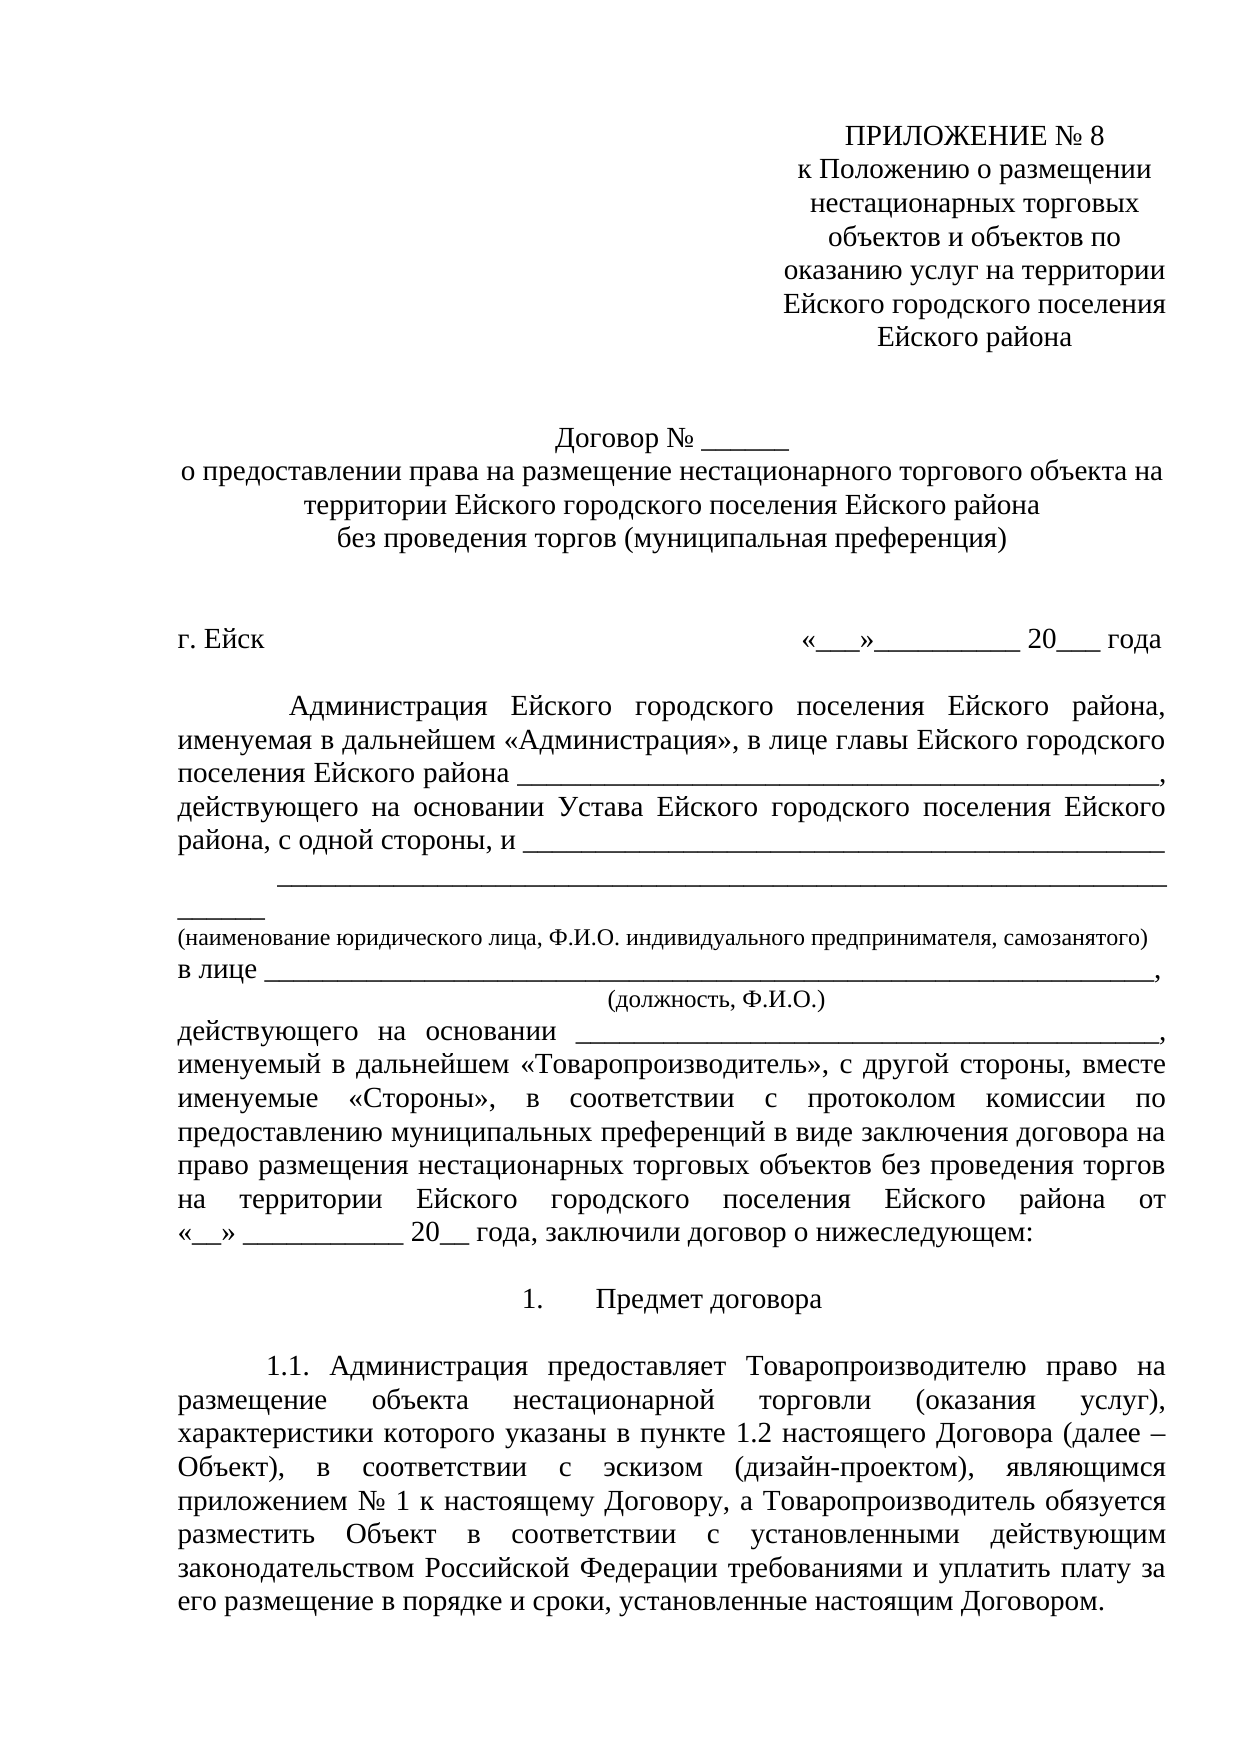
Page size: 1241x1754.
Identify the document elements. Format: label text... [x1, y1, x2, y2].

text Ейского городского поселения [177, 286, 1181, 319]
text Договор № ______ [177, 420, 1167, 453]
text ПРИЛОЖЕНИЕ № 8 [177, 118, 1181, 152]
text (должность, Ф.И.О.) [177, 984, 1167, 1013]
text Ейского района [177, 319, 1181, 353]
text нестационарных торговых [177, 185, 1181, 219]
text к Положению о размещении [177, 152, 1181, 185]
text объектов и объектов по [177, 219, 1181, 252]
text Администрация Ейского городского поселения Ейского района, именуемая в дальнейшем «Администрация», в лице главы Ейского городского поселения Ейского района ____________________________________________, действующего на основании Устава Ейского городского поселения Ейского района, с одной стороны, и ____________________________________________ [177, 688, 1167, 856]
text г. Ейск «___»__________ 20___ года [177, 621, 1181, 655]
text без проведения торгов (муниципальная преференция) [177, 521, 1167, 554]
text оказанию услуг на территории [177, 252, 1181, 286]
list Предмет договора [177, 1281, 1166, 1315]
text о предоставлении права на размещение нестационарного торгового объекта на территории Ейского городского поселения Ейского района [177, 453, 1167, 521]
text (наименование юридического лица, Ф.И.О. индивидуального предпринимателя, самозанятого) [177, 923, 1167, 951]
text 1.1. Администрация предоставляет Товаропроизводителю право на размещение объекта нестационарной торговли (оказания услуг), характеристики которого указаны в пункте 1.2 настоящего Договора (далее – Объект), в соответствии с эскизом (дизайн-проектом), являющимся приложением № 1 к настоящему Договору, а Товаропроизводитель обязуется разместить Объект в соответствии с установленными действующим законодательством Российской Федерации требованиями и уплатить плату за его размещение в порядке и сроки, установленные настоящим Договором. [177, 1348, 1167, 1617]
text ___________________________________________________________________ [177, 856, 1167, 923]
text действующего на основании ________________________________________, именуемый в дальнейшем «Товаропроизводитель», с другой стороны, вместе именуемые «Стороны», в соответствии с протоколом комиссии по предоставлению муниципальных преференций в виде заключения договора на право размещения нестационарных торговых объектов без проведения торгов на территории Ейского городского поселения Ейского района от «__» ___________ 20__ года, заключили договор о нижеследующем: [177, 1013, 1167, 1248]
text в лице _____________________________________________________________, [177, 951, 1167, 984]
